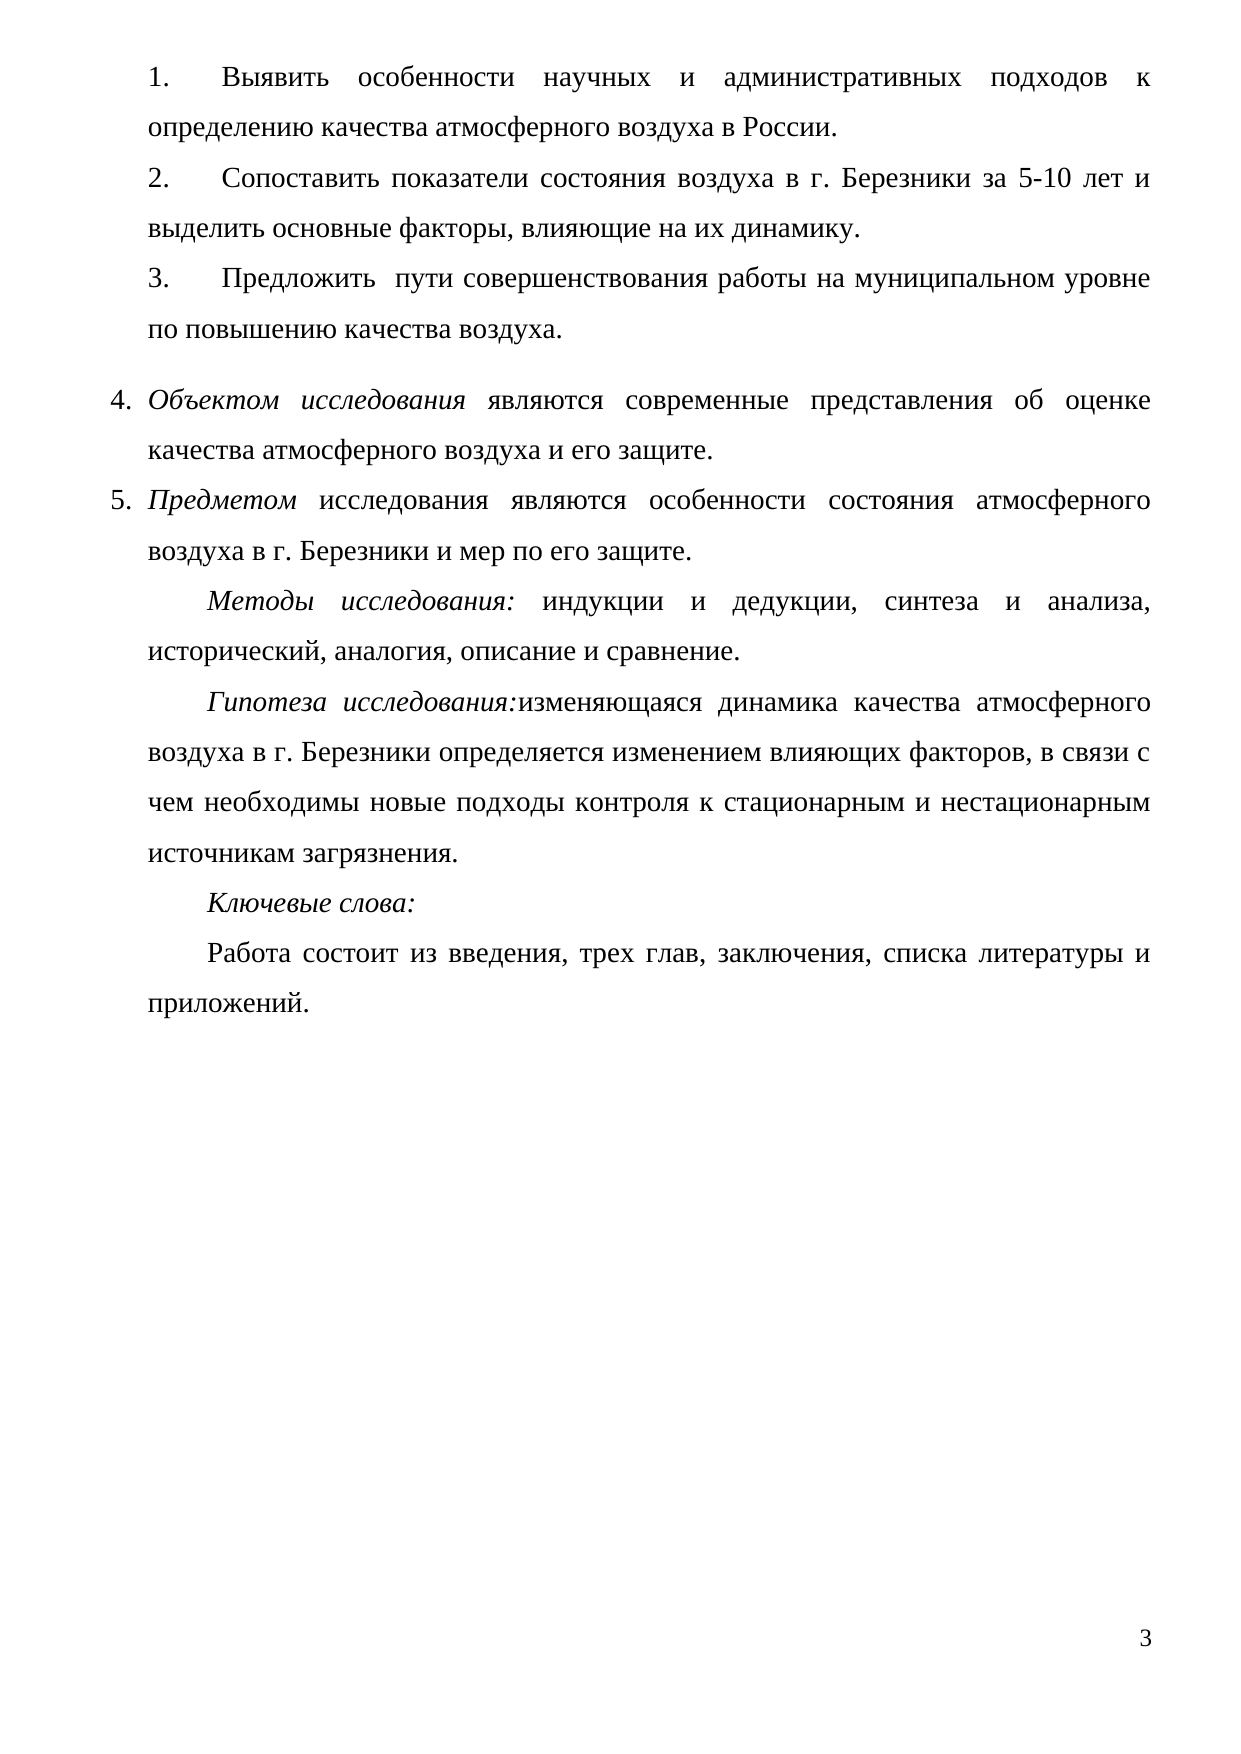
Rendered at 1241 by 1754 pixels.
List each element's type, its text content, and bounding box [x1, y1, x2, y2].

text Ключевые слова: [148, 885, 1152, 918]
text Гипотеза исследования:изменяющаяся динамика качества атмосферного воздуха в г. Березники определяется изменением влияющих факторов, в связи с чем необходимы новые подходы контроля к стационарным и нестационарным источникам загрязнения. [148, 684, 1152, 868]
list Выявить особенности научных и административных подходов к определению качества атмосферного воздуха в России. [148, 59, 1152, 143]
list Предложить пути совершенствования работы на муниципальном уровне по повышению качества воздуха. [148, 260, 1152, 344]
list Сопоставить показатели состояния воздуха в г. Березники за 5-10 лет и выделить основные факторы, влияющие на их динамику. [148, 160, 1152, 244]
text Работа состоит из введения, трех глав, заключения, списка литературы и приложений. [148, 935, 1152, 1019]
list Объектом исследования являются современные представления об оценке качества атмосферного воздуха и его защите. [110, 382, 1152, 466]
list Предметом исследования являются особенности состояния атмосферного воздуха в г. Березники и мер по его защите. [110, 482, 1152, 566]
text Методы исследования: индукции и дедукции, синтеза и анализа, исторический, аналогия, описание и сравнение. [148, 583, 1152, 667]
